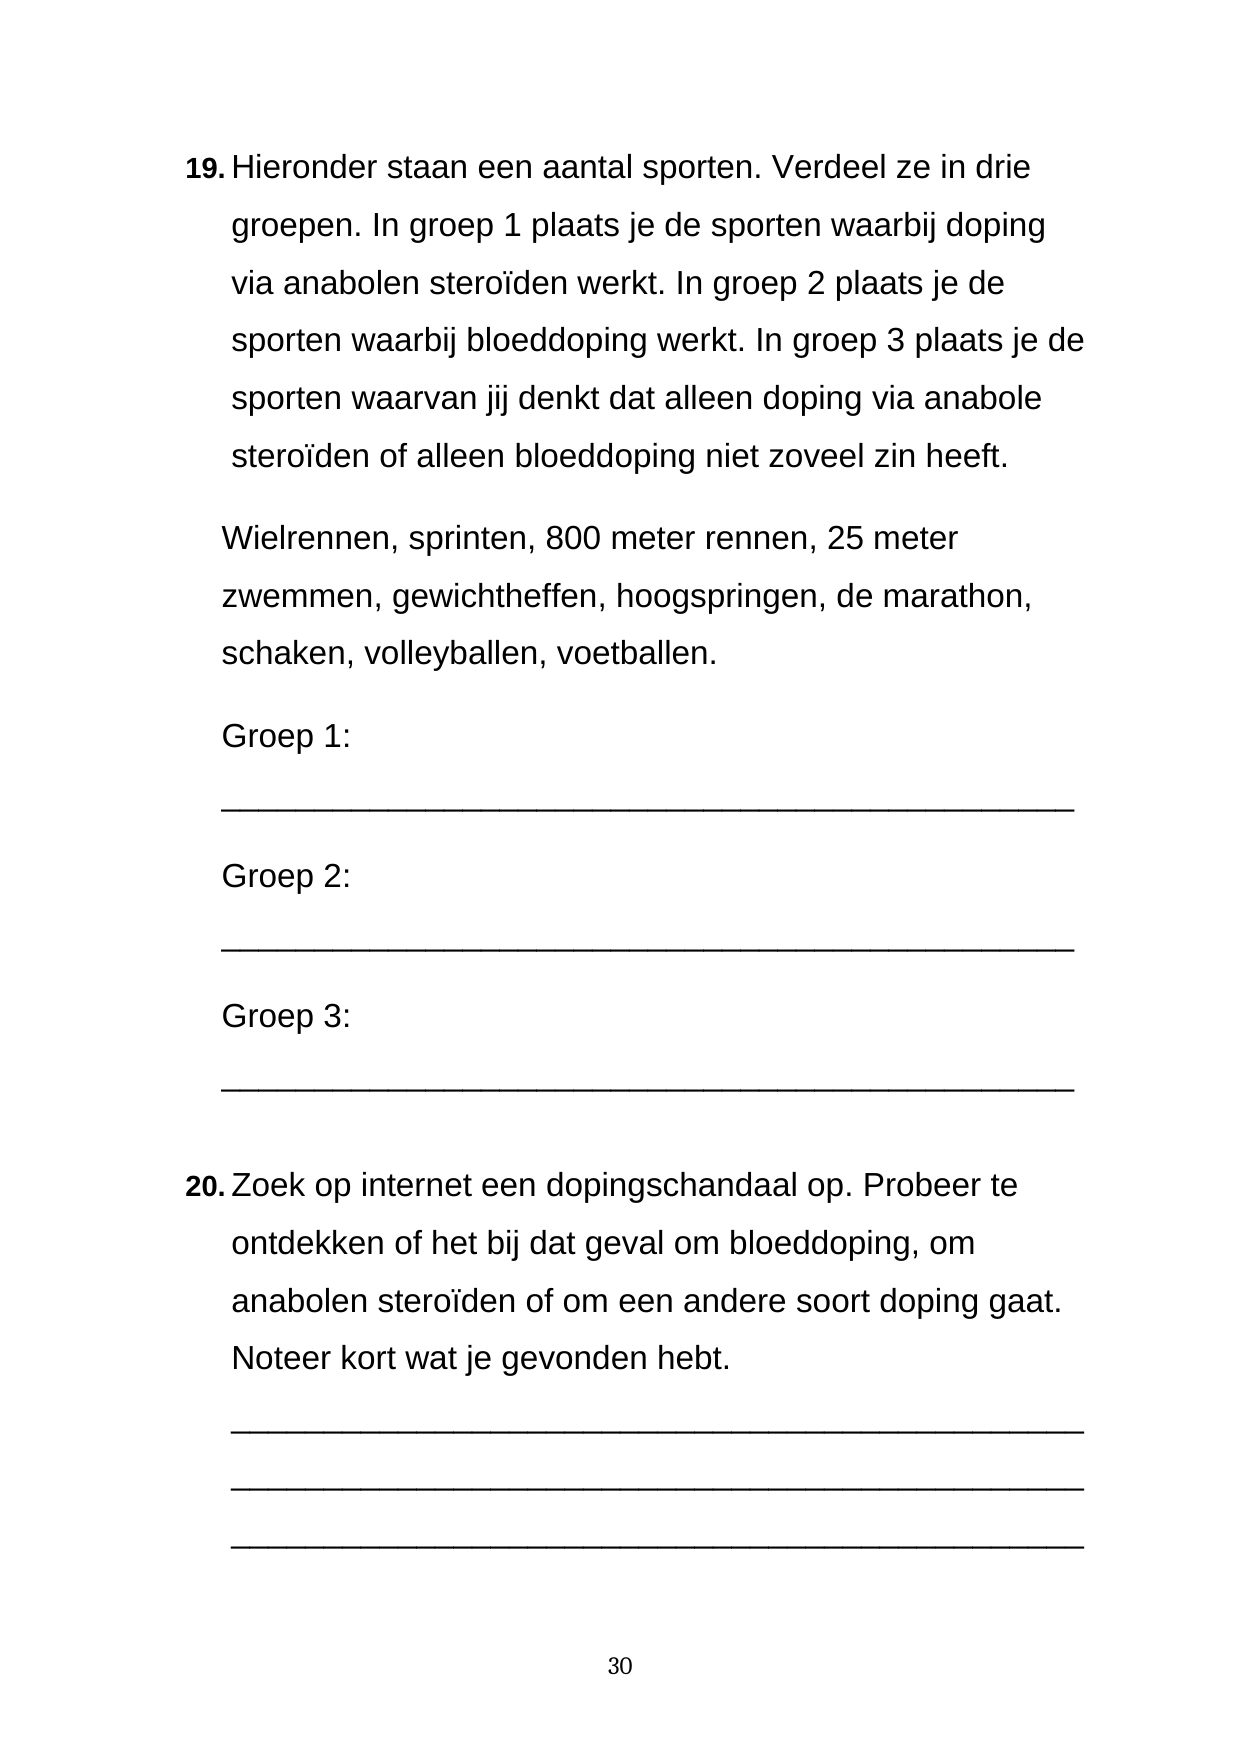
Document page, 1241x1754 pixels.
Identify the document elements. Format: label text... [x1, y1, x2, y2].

list Zoek op internet een dopingschandaal op. Probeer te ontdekken of het bij dat geval om bloeddoping, om anabolen steroïden of om een andere soort doping gaat. Noteer kort wat je gevonden hebt. __________________________________________________________________________________________________________________________________________ [185, 1165, 1093, 1549]
text Groep 2: ______________________________________________ [221, 856, 1093, 952]
text Groep 1: ______________________________________________ [221, 716, 1093, 812]
text Groep 3: ______________________________________________ [221, 996, 1093, 1092]
text Wielrennen, sprinten, 800 meter rennen, 25 meter zwemmen, gewichtheffen, hoogspringen, de marathon, schaken, volleyballen, voetballen. [221, 518, 1093, 672]
list Hieronder staan een aantal sporten. Verdeel ze in drie groepen. In groep 1 plaats je de sporten waarbij doping via anabolen steroïden werkt. In groep 2 plaats je de sporten waarbij bloeddoping werkt. In groep 3 plaats je de sporten waarvan jij denkt dat alleen doping via anabole steroïden of alleen bloeddoping niet zoveel zin heeft. [185, 148, 1093, 474]
